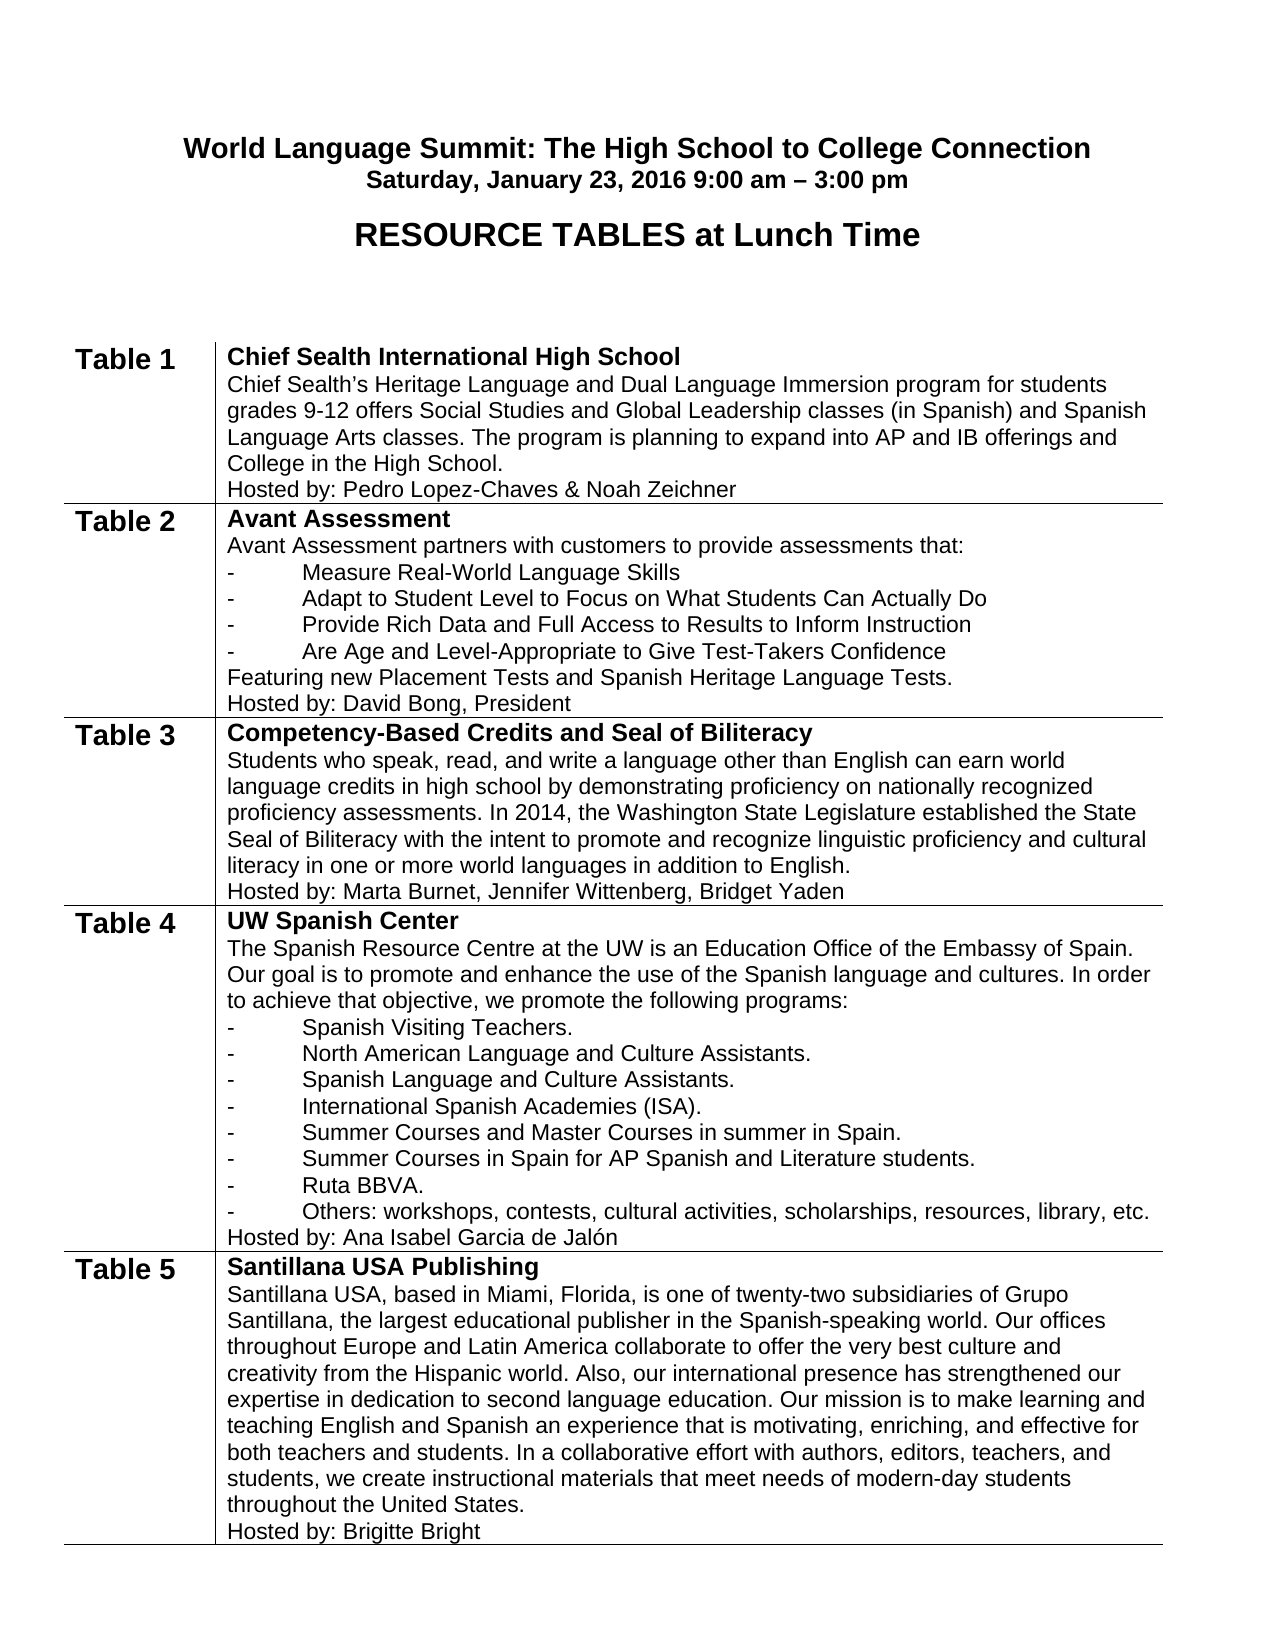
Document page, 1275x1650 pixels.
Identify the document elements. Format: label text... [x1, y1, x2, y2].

table_header Table 1 [64, 342, 215, 502]
table_cell Avant Assessment Avant Assessment partners with customers to provide assessments that: Measure Real-World Language Skills Adapt to Student Level to Focus on What Students Can Actually Do Provide Rich Data and Full Access to Results to Inform Instruction Are Age and Level-Appropriate to Give Test-Takers Confidence Featuring new Placement Tests and Spanish Heritage Language Tests. Hosted by: David Bong, President [216, 504, 1162, 717]
table_cell Table 2 [64, 504, 215, 717]
table_cell Table 4 [64, 906, 215, 1251]
table_cell Table 5 [64, 1252, 215, 1544]
table_cell Santillana USA Publishing Santillana USA, based in Miami, Florida, is one of twenty-two subsidiaries of Grupo Santillana, the largest educational publisher in the Spanish-speaking world. Our offices throughout Europe and Latin America collaborate to offer the very best culture and creativity from the Hispanic world. Also, our international presence has strengthened our expertise in dedication to second language education. Our mission is to make learning and teaching English and Spanish an experience that is motivating, enriching, and effective for both teachers and students. In a collaborative effort with authors, editors, teachers, and students, we create instructional materials that meet needs of modern-day students throughout the United States. Hosted by: Brigitte Bright [216, 1252, 1162, 1544]
table_header Chief Sealth International High School Chief Sealth’s Heritage Language and Dual Language Immersion program for students grades 9-12 offers Social Studies and Global Leadership classes (in Spanish) and Spanish Language Arts classes. The program is planning to expand into AP and IB offerings and College in the High School. Hosted by: Pedro Lopez-Chaves & Noah Zeichner [216, 342, 1162, 502]
text Saturday, January 23, 2016 9:00 am – 3:00 pm [75, 165, 1200, 193]
text RESOURCE TABLES at Lunch Time [75, 215, 1200, 253]
text World Language Summit: The High School to College Connection [75, 131, 1200, 165]
table_cell Table 3 [64, 718, 215, 905]
table_cell UW Spanish Center The Spanish Resource Centre at the UW is an Education Office of the Embassy of Spain. Our goal is to promote and enhance the use of the Spanish language and cultures. In order to achieve that objective, we promote the following programs: Spanish Visiting Teachers. North American Language and Culture Assistants. Spanish Language and Culture Assistants. International Spanish Academies (ISA). Summer Courses and Master Courses in summer in Spain. Summer Courses in Spain for AP Spanish and Literature students. Ruta BBVA. Others: workshops, contests, cultural activities, scholarships, resources, library, etc. Hosted by: Ana Isabel Garcia de Jalón [216, 906, 1162, 1251]
table_cell Competency-Based Credits and Seal of Biliteracy Students who speak, read, and write a language other than English can earn world language credits in high school by demonstrating proficiency on nationally recognized proficiency assessments. In 2014, the Washington State Legislature established the State Seal of Biliteracy with the intent to promote and recognize linguistic proficiency and cultural literacy in one or more world languages in addition to English. Hosted by: Marta Burnet, Jennifer Wittenberg, Bridget Yaden [216, 718, 1162, 905]
